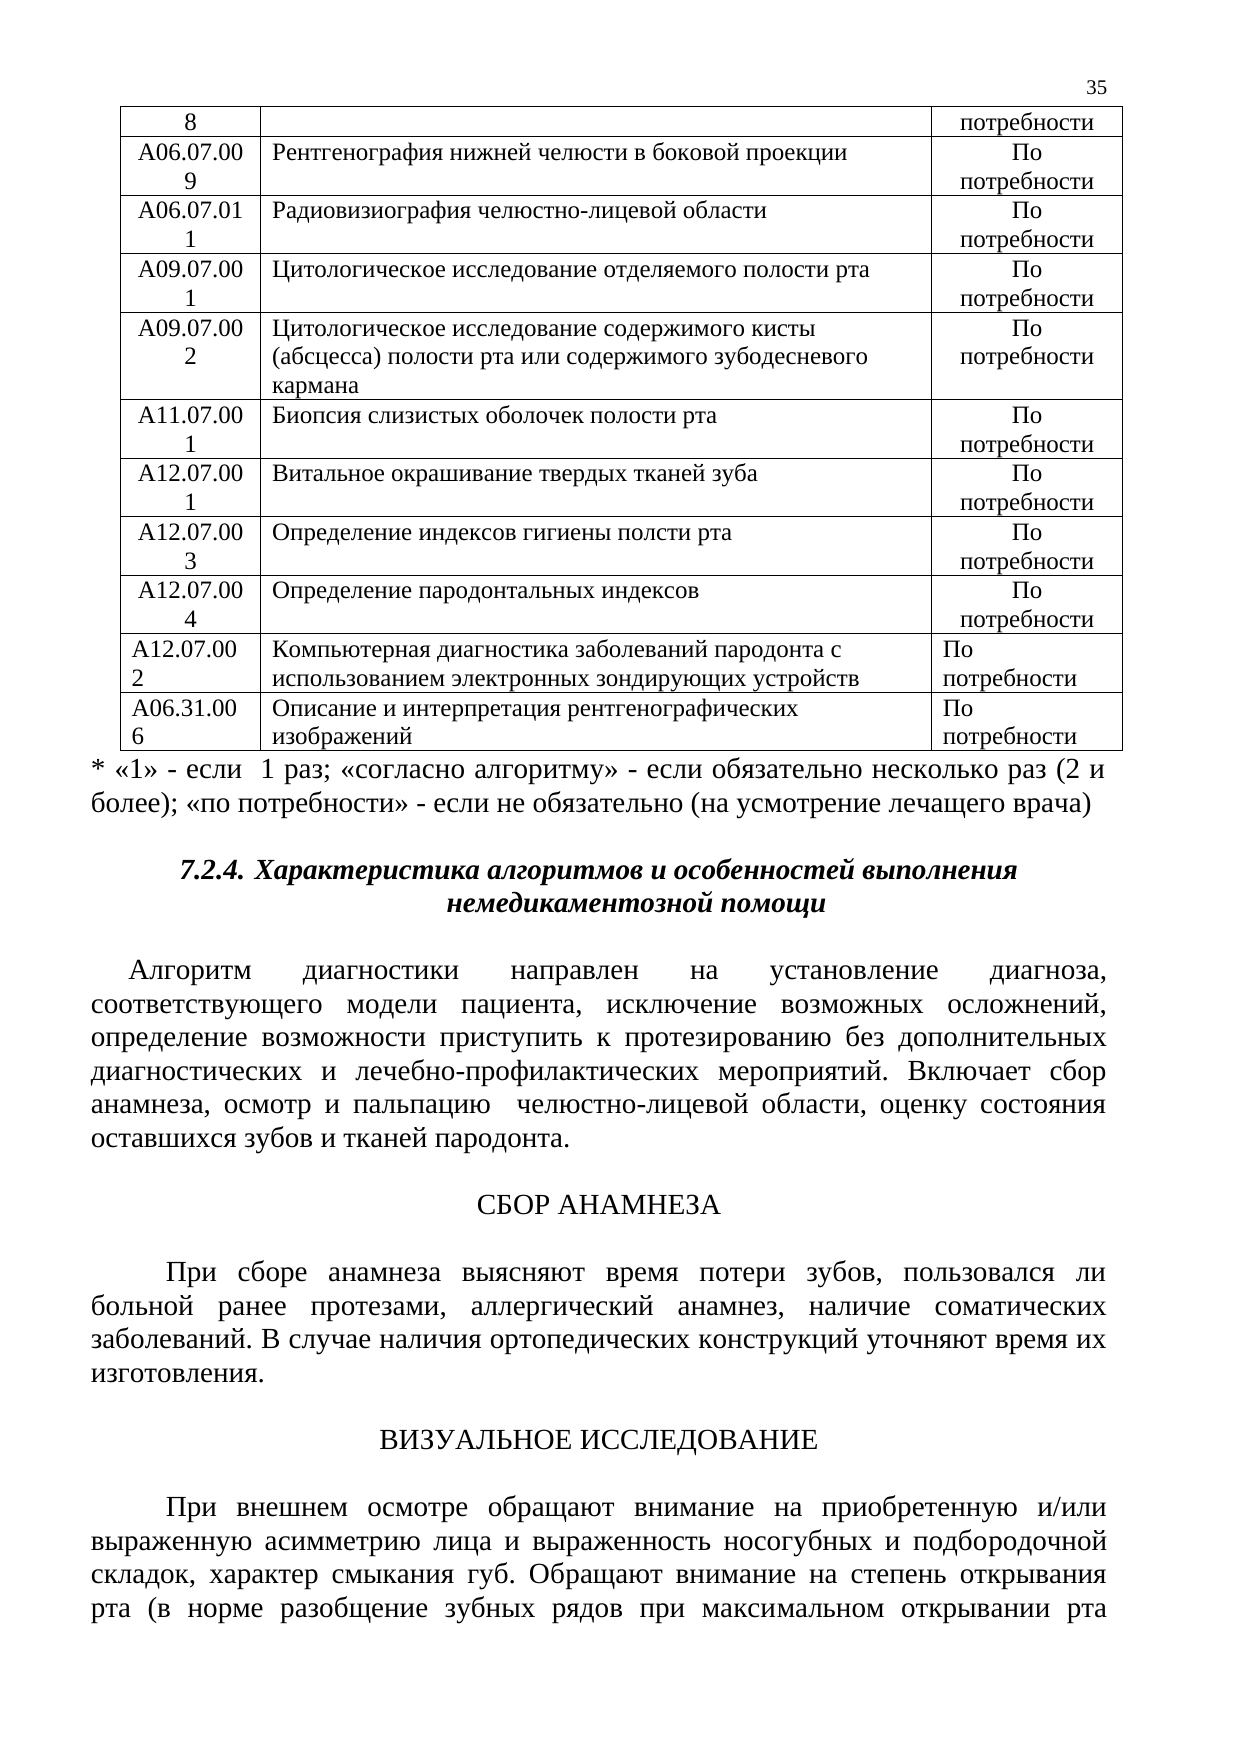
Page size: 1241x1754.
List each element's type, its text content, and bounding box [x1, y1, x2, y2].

table_cell Радиовизиография челюстно-лицевой области [261, 196, 931, 253]
text ВИЗУАЛЬНОЕ ИССЛЕДОВАНИЕ [91, 1422, 1107, 1456]
table_cell А12.07.004 [121, 576, 260, 633]
table_cell По потребности [932, 400, 1122, 457]
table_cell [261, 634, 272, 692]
table_cell Определение пародонтальных индексов [261, 576, 931, 633]
table_cell А09.07.002 [121, 313, 260, 399]
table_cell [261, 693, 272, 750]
table_cell По потребности [932, 137, 1122, 194]
table_cell По потребности [932, 634, 1122, 692]
table_cell По потребности [932, 459, 1122, 516]
table_cell А11.07.001 [121, 400, 260, 457]
table_cell Витальное окрашивание твердых тканей зуба [261, 459, 931, 516]
table_cell Биопсия слизистых оболочек полости рта [261, 400, 931, 457]
table_cell По потребности [932, 517, 1122, 574]
table_cell Цитологическое исследование содержимого кисты (абсцесса) полости рта или содержимого зубодесневого кармана [261, 313, 931, 399]
text СБОР АНАМНЕЗА [91, 1187, 1107, 1221]
text Алгоритм диагностики направлен на установление диагноза, соответствующего модели пациента, исключение возможных осложнений, определение возможности приступить к протезированию без дополнительных диагностических и лечебно-профилактических мероприятий. Включает сбор анамнеза, осмотр и пальпацию челюстно-лицевой области, оценку состояния оставшихся зубов и тканей пародонта. [91, 952, 1107, 1154]
table_cell По потребности [932, 576, 1122, 633]
text При сборе анамнеза выясняют время потери зубов, пользовался ли больной ранее протезами, аллергический анамнез, наличие соматических заболеваний. В случае наличия ортопедических конструкций уточняют время их изготовления. [91, 1254, 1107, 1388]
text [91, 1489, 1107, 1623]
table_cell Рентгенография нижней челюсти в боковой проекции [261, 137, 931, 194]
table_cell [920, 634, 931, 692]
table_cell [261, 107, 931, 136]
table_cell Определение индексов гигиены полсти рта [261, 517, 931, 574]
table_cell А12.07.003 [121, 517, 260, 574]
list Характеристика алгоритмов и особенностей выполнения немедикаментозной помощи [91, 852, 1107, 919]
table_cell По потребности [932, 254, 1122, 312]
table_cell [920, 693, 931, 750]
table_cell А09.07.001 [121, 254, 260, 312]
text * «1» - если 1 раз; «согласно алгоритму» - если обязательно несколько раз (2 и более); «по потребности» - если не обязательно (на усмотрение лечащего врача) [91, 751, 1107, 818]
table_cell А12.07.001 [121, 459, 260, 516]
table_cell По потребности [932, 313, 1122, 399]
table_cell По потребности [932, 693, 1122, 750]
table_cell По потребности [932, 196, 1122, 253]
table_cell А06.07.008 [121, 107, 260, 136]
table_cell А06.07.011 [121, 196, 260, 253]
table_cell Цитологическое исследование отделяемого полости рта [261, 254, 931, 312]
table_cell По потребности [932, 107, 1122, 136]
table_cell А06.07.009 [121, 137, 260, 194]
